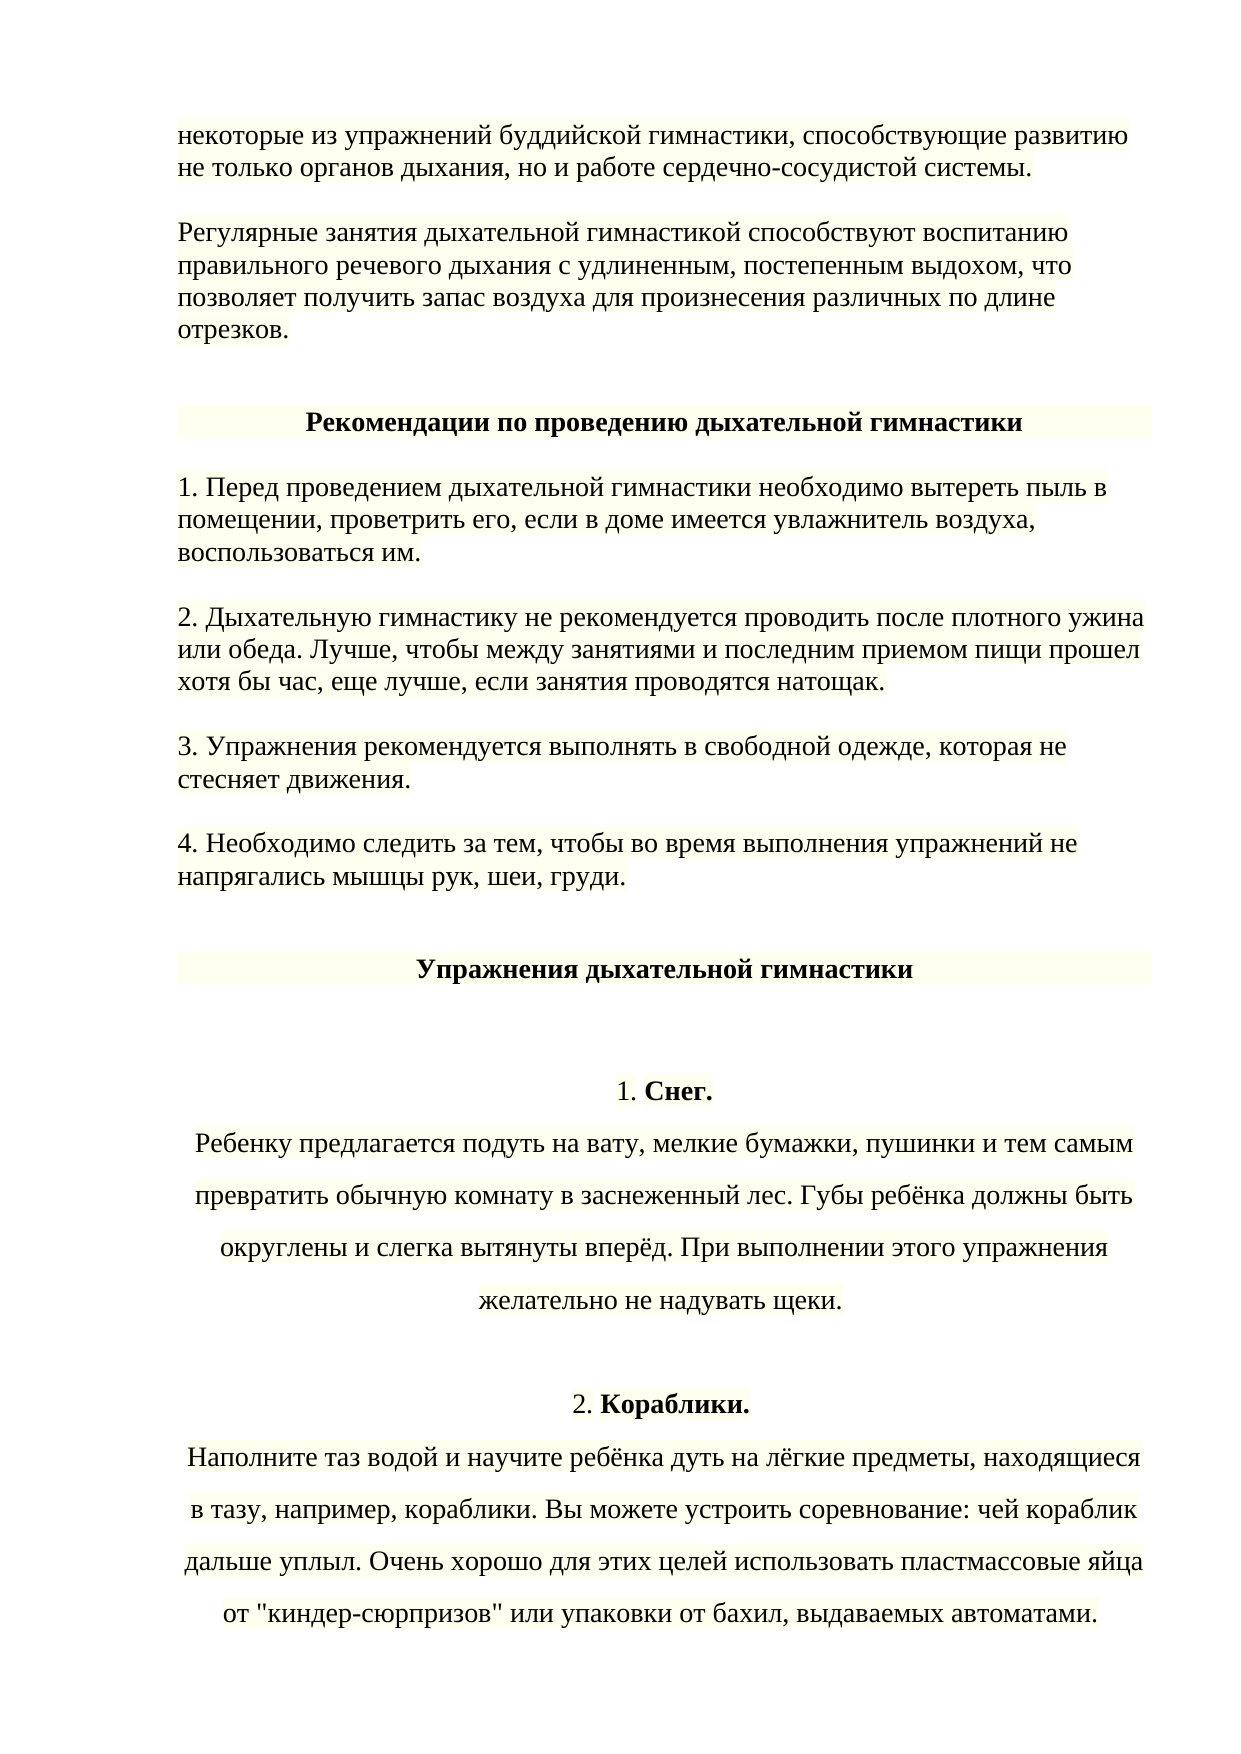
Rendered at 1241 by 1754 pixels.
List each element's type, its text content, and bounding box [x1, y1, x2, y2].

text 1. Перед проведением дыхательной гимнастики необходимо вытереть пыль в помещении, проветрить его, если в доме имеется увлажнитель воздуха, воспользоваться им. 2. Дыхательную гимнастику не рекомендуется проводить после плотного ужина или обеда. Лучше, чтобы между занятиями и последним приемом пищи прошел хотя бы час, еще лучше, если занятия проводятся натощак. 3. Упражнения рекомендуется выполнять в свободной одежде, которая не стесняет движения. 4. Необходимо следить за тем, чтобы во время выполнения упражнений не напрягались мышцы рук, шеи, груди. [177, 438, 1152, 952]
text Рекомендации по проведению дыхательной гимнастики [177, 405, 1152, 438]
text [177, 118, 1152, 405]
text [177, 1001, 1152, 1629]
text Упражнения дыхательной гимнастики [177, 952, 1152, 984]
